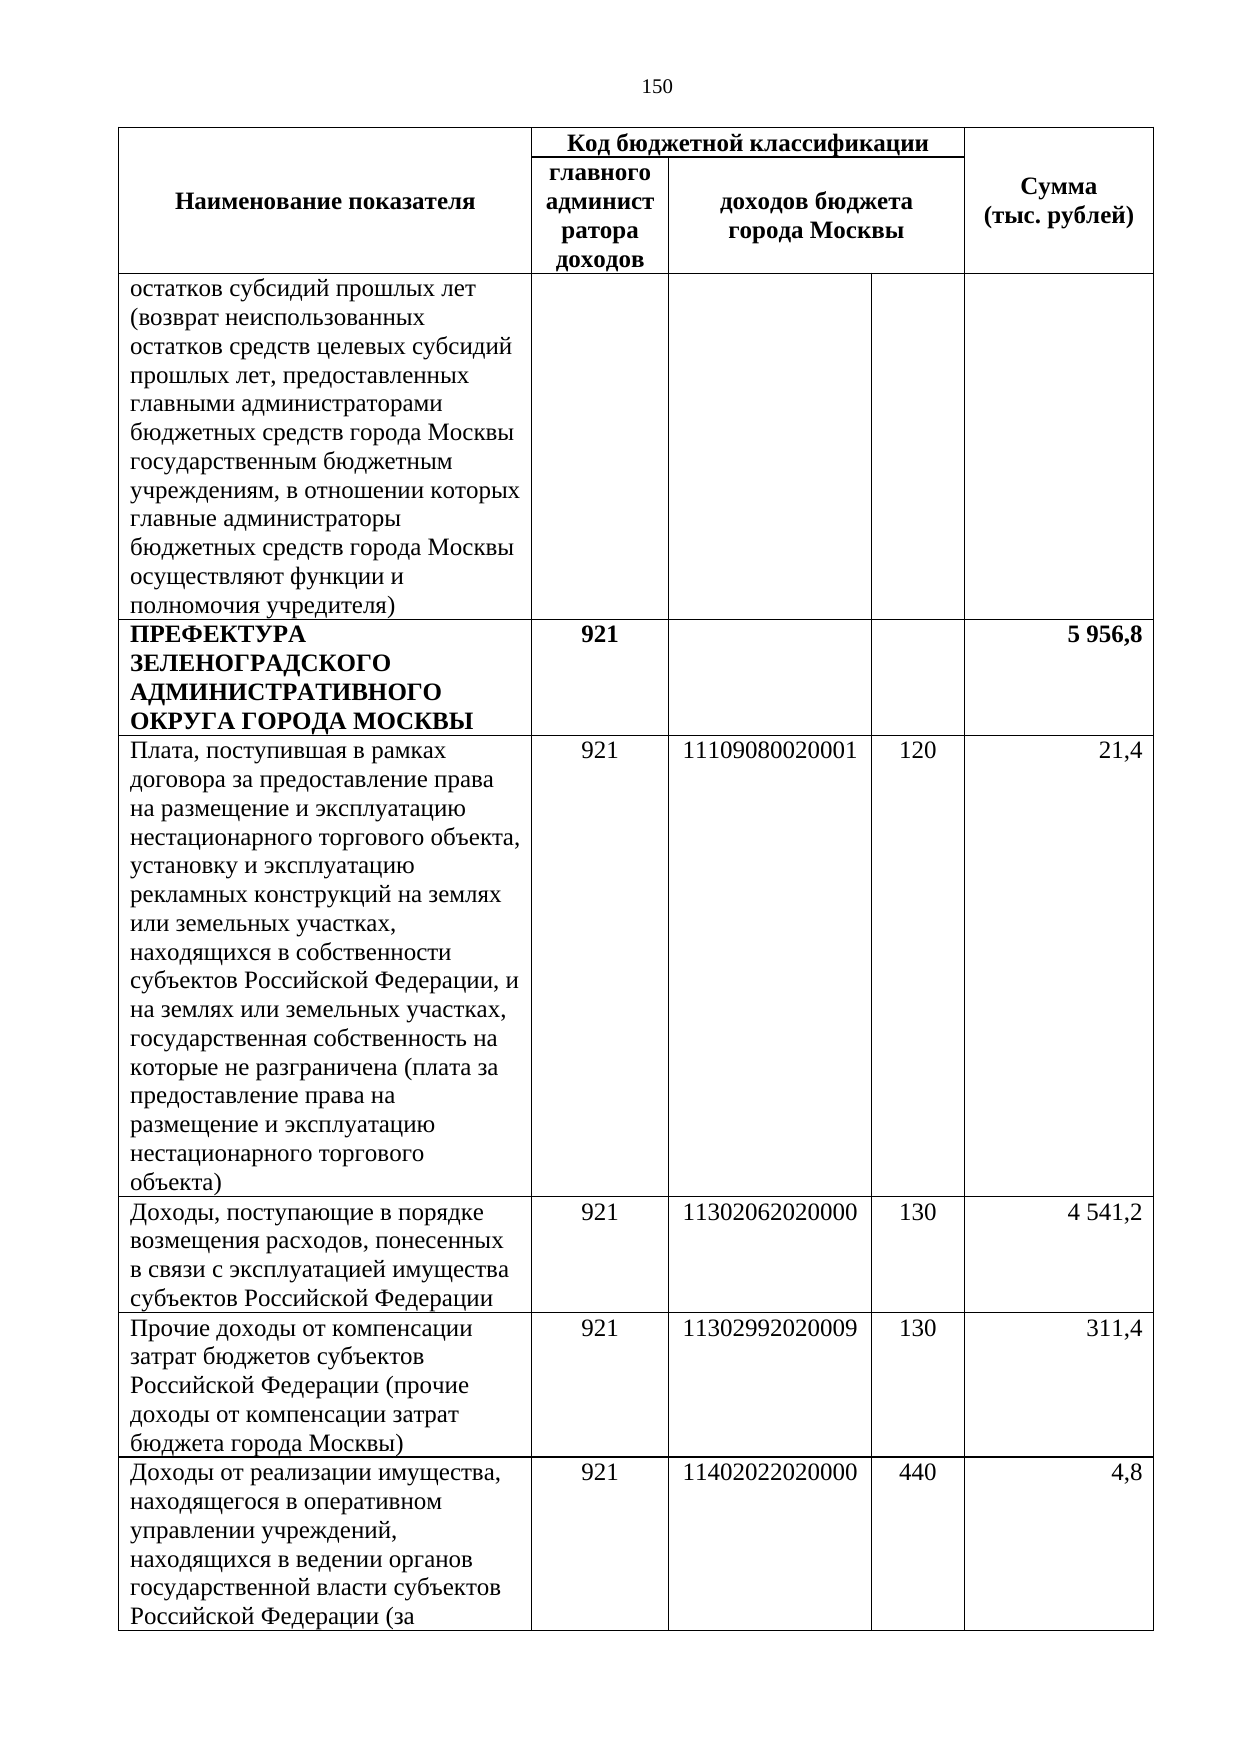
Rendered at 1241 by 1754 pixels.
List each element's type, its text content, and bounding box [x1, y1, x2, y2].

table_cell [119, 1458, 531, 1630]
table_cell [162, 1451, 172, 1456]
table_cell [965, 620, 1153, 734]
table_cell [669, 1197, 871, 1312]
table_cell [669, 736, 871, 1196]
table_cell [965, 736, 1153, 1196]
table_cell главного администратора доходов [532, 158, 668, 272]
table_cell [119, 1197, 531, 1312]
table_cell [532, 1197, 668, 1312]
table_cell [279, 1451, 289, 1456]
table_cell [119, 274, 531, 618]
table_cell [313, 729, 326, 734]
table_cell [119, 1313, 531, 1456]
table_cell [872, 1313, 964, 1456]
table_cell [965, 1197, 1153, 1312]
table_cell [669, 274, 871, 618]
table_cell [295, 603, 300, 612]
table_cell доходов бюджета города Москвы [669, 158, 964, 272]
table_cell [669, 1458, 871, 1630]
table_header Код бюджетной классификации [532, 128, 964, 156]
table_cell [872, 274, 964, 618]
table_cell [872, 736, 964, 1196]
table_header Сумма (тыс. рублей) [965, 128, 1153, 272]
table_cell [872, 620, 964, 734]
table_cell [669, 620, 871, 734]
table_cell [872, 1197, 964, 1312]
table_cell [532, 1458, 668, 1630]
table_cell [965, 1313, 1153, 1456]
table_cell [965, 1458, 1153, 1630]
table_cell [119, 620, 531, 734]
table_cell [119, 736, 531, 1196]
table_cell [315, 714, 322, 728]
table_header Наименование показателя [119, 128, 531, 272]
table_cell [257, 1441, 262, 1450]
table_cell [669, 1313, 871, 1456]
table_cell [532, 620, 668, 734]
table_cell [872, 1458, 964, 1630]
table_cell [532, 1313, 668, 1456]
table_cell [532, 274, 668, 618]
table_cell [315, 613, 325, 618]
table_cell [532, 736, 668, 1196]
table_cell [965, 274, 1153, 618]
